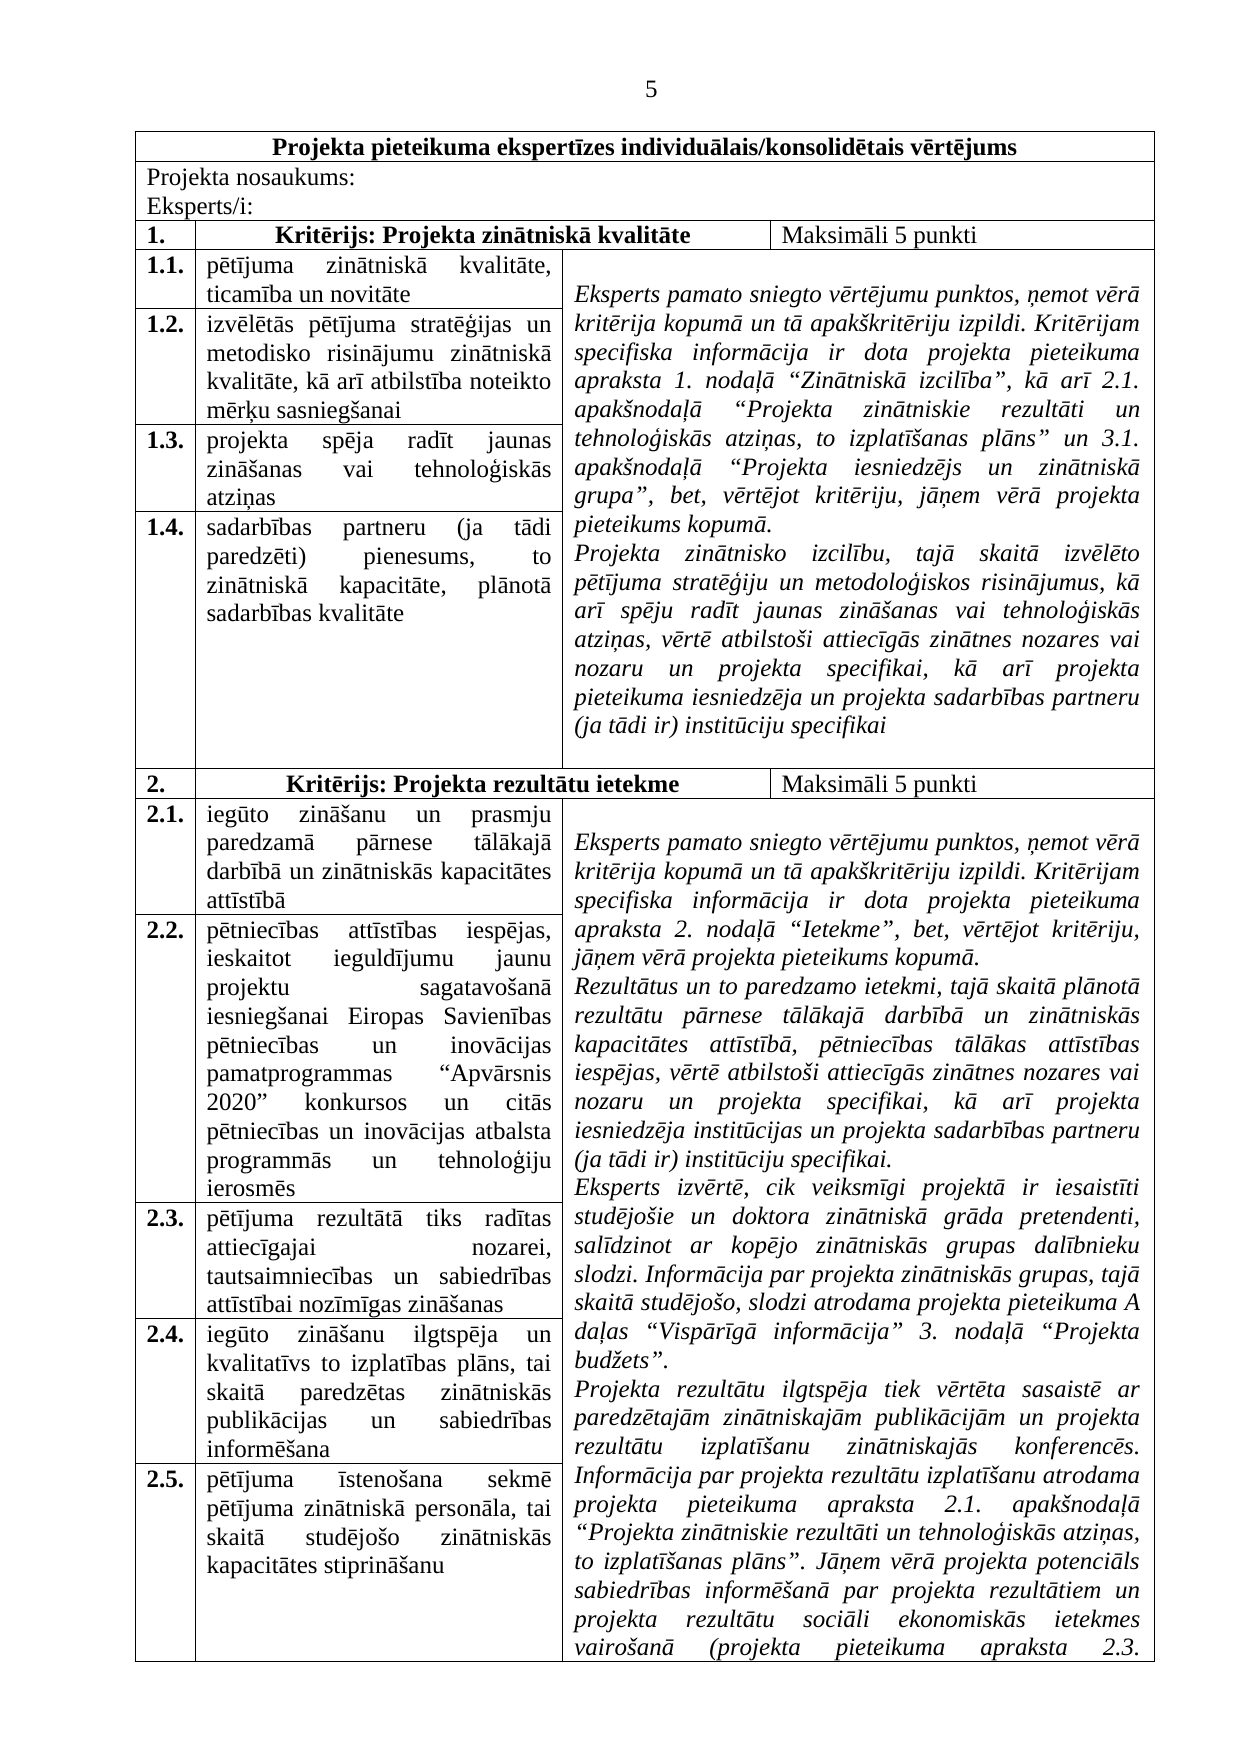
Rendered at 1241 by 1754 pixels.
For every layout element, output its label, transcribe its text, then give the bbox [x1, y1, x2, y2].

table_cell Eksperts pamato sniegto vērtējumu punktos, ņemot vērā kritērija kopumā un tā apakškritēriju izpildi. Kritērijam specifiska informācija ir dota projekta pieteikuma apraksta 2. nodaļā “Ietekme”, bet, vērtējot kritēriju, jāņem vērā projekta pieteikums kopumā. Rezultātus un to paredzamo ietekmi, tajā skaitā plānotā rezultātu pārnese tālākajā darbībā un zinātniskās kapacitātes attīstībā, pētniecības tālākas attīstības iespējas, vērtē atbilstoši attiecīgās zinātnes nozares vai nozaru un projekta specifikai, kā arī projekta iesniedzēja institūcijas un projekta sadarbības partneru (ja tādi ir) institūciju specifikai. Eksperts izvērtē, cik veiksmīgi projektā ir iesaistīti studējošie un doktora zinātniskā grāda pretendenti, salīdzinot ar kopējo zinātniskās grupas dalībnieku slodzi. Informācija par projekta zinātniskās grupas, tajā skaitā studējošo, slodzi atrodama projekta pieteikuma A daļas “Vispārīgā informācija” 3. nodaļā “Projekta budžets”. Projekta rezultātu ilgtspēja tiek vērtēta sasaistē ar paredzētajām zinātniskajām publikācijām un projekta rezultātu izplatīšanu zinātniskajās konferencēs. Informācija par projekta rezultātu izplatīšanu atrodama projekta pieteikuma apraksta 2.1. apakšnodaļā “Projekta zinātniskie rezultāti un tehnoloģiskās atziņas, to izplatīšanas plāns”. Jāņem vērā projekta potenciāls sabiedrības informēšanā par projekta rezultātiem un projekta rezultātu sociāli ekonomiskās ietekmes vairošanā (projekta pieteikuma apraksta 2.3. apakšnodaļā “Rezultātu sociāli ekonomiskā ietekme”). [563, 799, 1154, 1661]
table_cell 2.4. [136, 1319, 195, 1463]
table_cell Maksimāli 5 punkti [771, 221, 1154, 249]
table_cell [196, 1464, 562, 1661]
table_cell 1.1. [136, 250, 195, 308]
table_cell 2.2. [136, 915, 195, 1202]
table_cell Projekta nosaukums: Eksperts/i: [136, 162, 1154, 219]
table_cell Maksimāli 5 punkti [771, 769, 1154, 798]
table_cell izvēlētās pētījuma stratēģijas un metodisko risinājumu zinātniskā kvalitāte, kā arī atbilstība noteikto mērķu sasniegšanai [196, 309, 562, 424]
table_cell 1.2. [136, 309, 195, 424]
table_cell pētniecības attīstības iespējas, ieskaitot ieguldījumu jaunu projektu sagatavošanā iesniegšanai Eiropas Savienības pētniecības un inovācijas pamatprogrammas “Apvārsnis 2020” konkursos un citās pētniecības un inovācijas atbalsta programmās un tehnoloģiju ierosmēs [196, 915, 562, 1202]
table_cell pētījuma rezultātā tiks radītas attiecīgajai nozarei, tautsaimniecības un sabiedrības attīstībai nozīmīgas zināšanas [196, 1203, 562, 1318]
table_cell Kritērijs: Projekta rezultātu ietekme [196, 769, 770, 798]
table_cell 2. [136, 769, 195, 798]
table_cell iegūto zināšanu un prasmju paredzamā pārnese tālākajā darbībā un zinātniskās kapacitātes attīstībā [196, 799, 562, 914]
table_cell 2.5. [136, 1464, 195, 1661]
table_cell 1. [136, 221, 195, 249]
table_cell projekta spēja radīt jaunas zināšanas vai tehnoloģiskās atziņas [196, 425, 562, 511]
table_cell 2.1. [136, 799, 195, 914]
table_cell 1.3. [136, 425, 195, 511]
table_cell 2.3. [136, 1203, 195, 1318]
table_cell 1.4. [136, 512, 195, 768]
table_cell iegūto zināšanu ilgtspēja un kvalitatīvs to izplatības plāns, tai skaitā paredzētas zinātniskās publikācijas un sabiedrības informēšana [196, 1319, 562, 1463]
table_cell Eksperts pamato sniegto vērtējumu punktos, ņemot vērā kritērija kopumā un tā apakškritēriju izpildi. Kritērijam specifiska informācija ir dota projekta pieteikuma apraksta 1. nodaļā “Zinātniskā izcilība”, kā arī 2.1. apakšnodaļā “Projekta zinātniskie rezultāti un tehnoloģiskās atziņas, to izplatīšanas plāns” un 3.1. apakšnodaļā “Projekta iesniedzējs un zinātniskā grupa”, bet, vērtējot kritēriju, jāņem vērā projekta pieteikums kopumā. Projekta zinātnisko izcilību, tajā skaitā izvēlēto pētījuma stratēģiju un metodoloģiskos risinājumus, kā arī spēju radīt jaunas zināšanas vai tehnoloģiskās atziņas, vērtē atbilstoši attiecīgās zinātnes nozares vai nozaru un projekta specifikai, kā arī projekta pieteikuma iesniedzēja un projekta sadarbības partneru (ja tādi ir) institūciju specifikai [563, 250, 1154, 768]
table_cell pētījuma zinātniskā kvalitāte, ticamība un novitāte [196, 250, 562, 308]
table_cell sadarbības partneru (ja tādi paredzēti) pienesums, to zinātniskā kapacitāte, plānotā sadarbības kvalitāte [196, 512, 562, 768]
table_header Projekta pieteikuma ekspertīzes individuālais/konsolidētais vērtējums [136, 132, 1154, 161]
table_cell Kritērijs: Projekta zinātniskā kvalitāte [196, 221, 770, 249]
